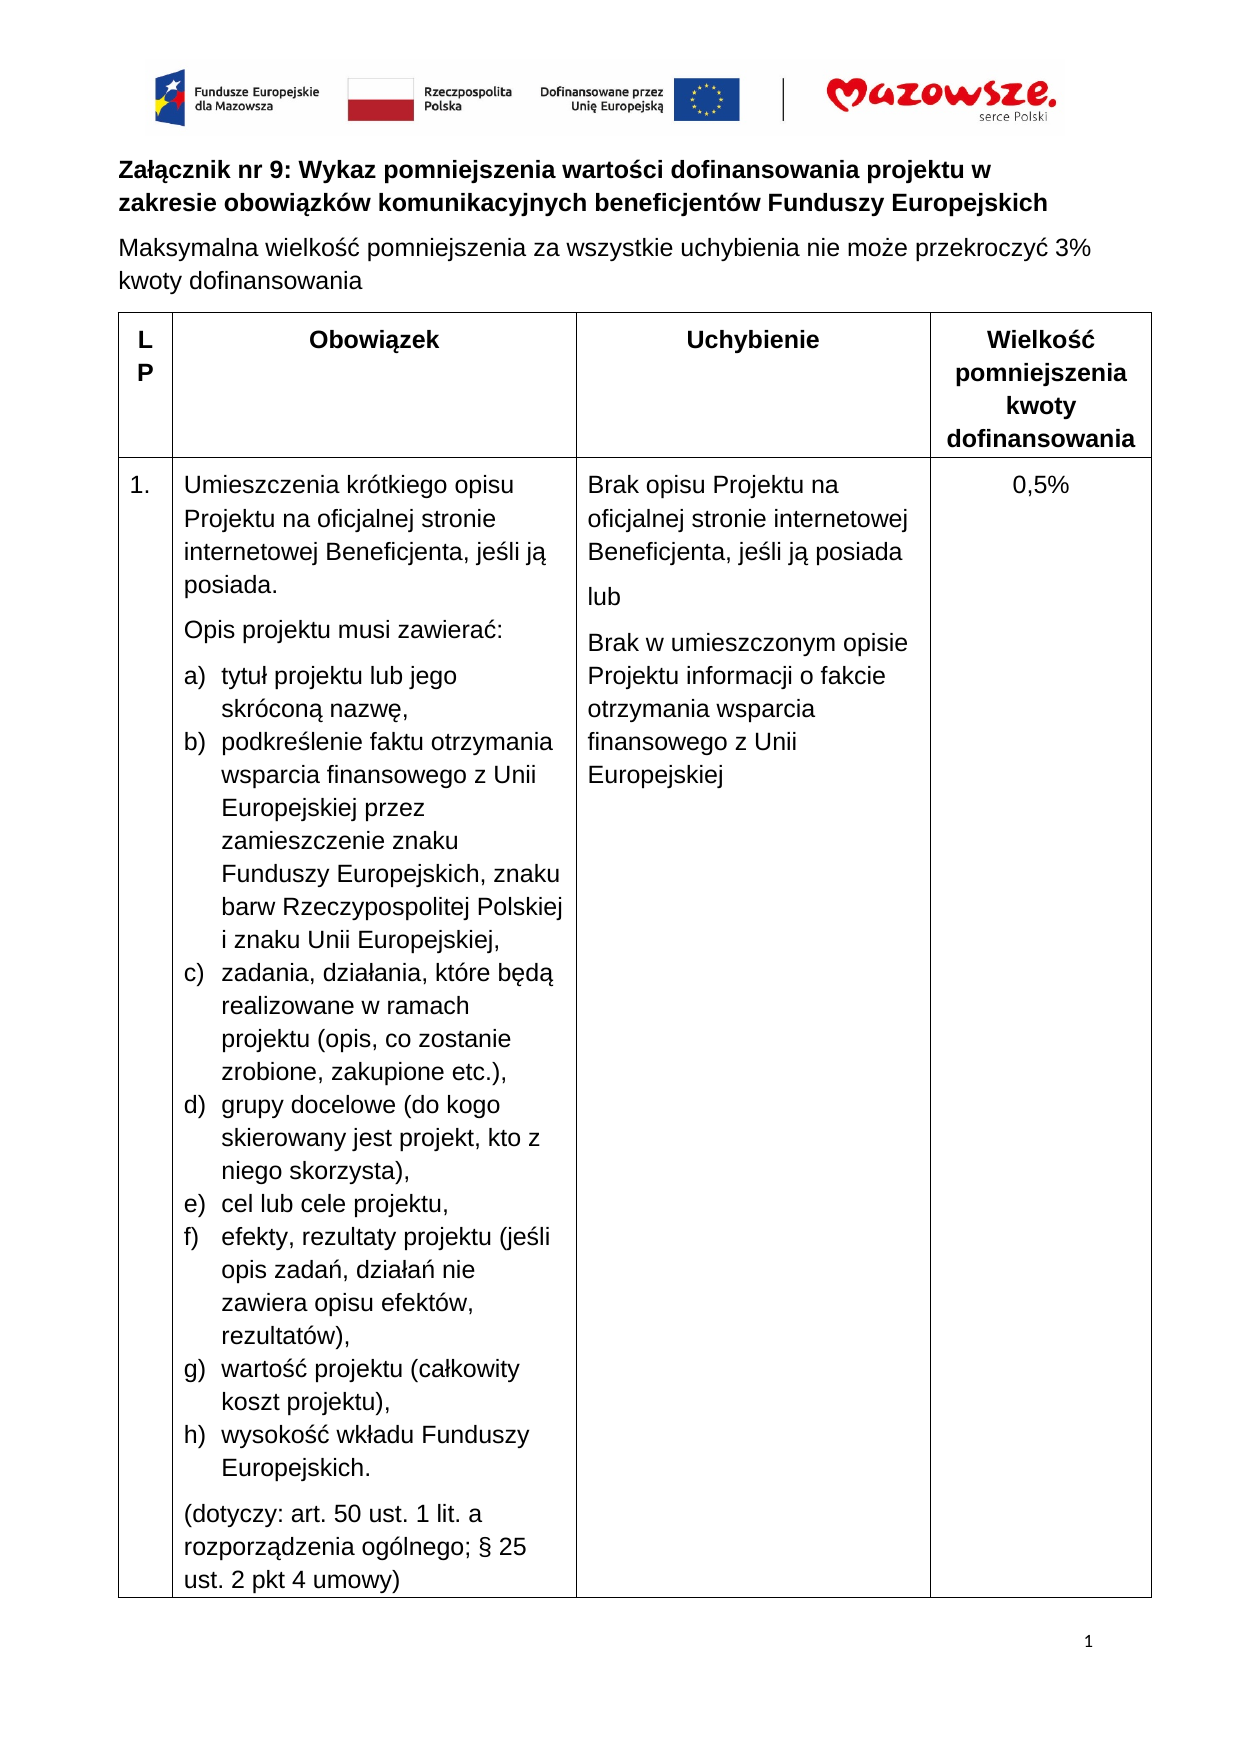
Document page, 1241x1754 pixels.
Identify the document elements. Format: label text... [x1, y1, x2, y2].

text Maksymalna wielkość pomniejszenia za wszystkie uchybienia nie może przekroczyć 3% kwoty dofinansowania [118, 233, 1093, 295]
table_header Wielkość pomniejszenia kwoty dofinansowania [931, 313, 1151, 457]
picture [145, 59, 1066, 136]
text Załącznik nr 9: Wykaz pomniejszenia wartości dofinansowania projektu w zakresie obowiązków komunikacyjnych beneficjentów Funduszy Europejskich [118, 155, 1093, 216]
table_cell 1. [119, 458, 172, 1597]
table_header LP [119, 313, 172, 457]
table_cell Umieszczenia krótkiego opisu Projektu na oficjalnej stronie internetowej Beneficjenta, jeśli ją posiada. Opis projektu musi zawierać: tytuł projektu lub jego skróconą nazwę, podkreślenie faktu otrzymania wsparcia finansowego z Unii Europejskiej przez zamieszczenie znaku Funduszy Europejskich, znaku barw Rzeczypospolitej Polskiej i znaku Unii Europejskiej, zadania, działania, które będą realizowane w ramach projektu (opis, co zostanie zrobione, zakupione etc.), grupy docelowe (do kogo skierowany jest projekt, kto z niego skorzysta), cel lub cele projektu, efekty, rezultaty projektu (jeśli opis zadań, działań nie zawiera opisu efektów, rezultatów), wartość projektu (całkowity koszt projektu), wysokość wkładu Funduszy Europejskich. (dotyczy: art. 50 ust. 1 lit. a rozporządzenia ogólnego; § 25 ust. 2 pkt 4 umowy) [173, 458, 576, 1597]
table_header Uchybienie [577, 313, 930, 457]
table_header Obowiązek [173, 313, 576, 457]
table_cell Brak opisu Projektu na oficjalnej stronie internetowej Beneficjenta, jeśli ją posiada lub Brak w umieszczonym opisie Projektu informacji o fakcie otrzymania wsparcia finansowego z Unii Europejskiej [577, 458, 930, 1597]
table_cell 0,5% [931, 458, 1151, 1597]
